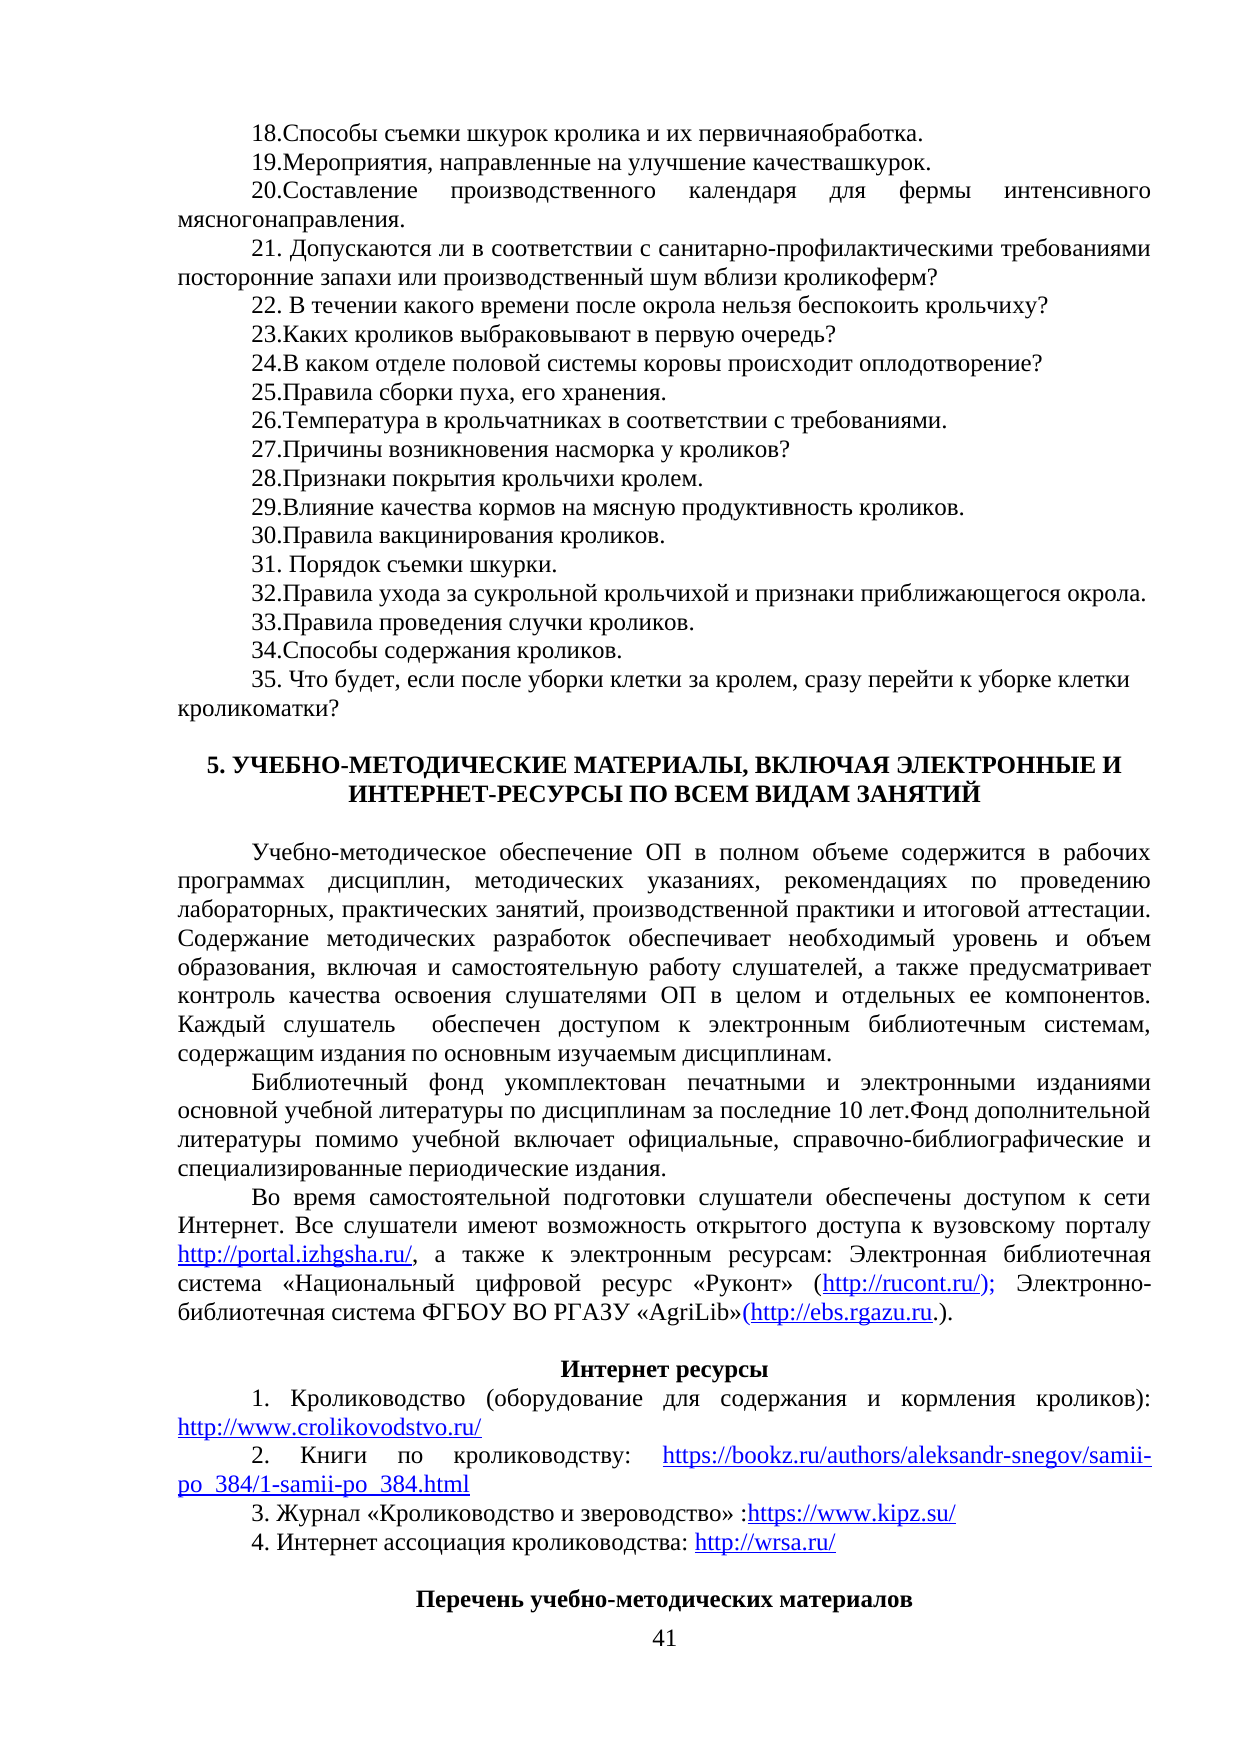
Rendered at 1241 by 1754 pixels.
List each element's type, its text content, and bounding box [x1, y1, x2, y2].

list 22. В течении какого времени после окрола нельзя беспокоить крольчиху? [177, 291, 1152, 319]
list 20.Составление производственного календаря для фермы интенсивного мясногонаправления. [177, 176, 1152, 233]
subtitle 5. УЧЕБНО-МЕТОДИЧЕСКИЕ МАТЕРИАЛЫ, ВКЛЮЧАЯ ЭЛЕКТРОННЫЕ И ИНТЕРНЕТ-РЕСУРСЫ ПО ВСЕМ ВИДАМ ЗАНЯТИЙ [177, 751, 1152, 808]
list 35. Что будет, если после уборки клетки за кролем, сразу перейти к уборке клетки кроликоматки? [177, 664, 1152, 722]
list 23.Каких кроликов выбраковывают в первую очередь? [177, 319, 1152, 348]
list 27.Причины возникновения насморка у кроликов? [177, 434, 1152, 463]
list 19.Мероприятия, направленные на улучшение качествашкурок. [177, 147, 1152, 176]
text Библиотечный фонд укомплектован печатными и электронными изданиями основной учебной литературы по дисциплинам за последние 10 лет.Фонд дополнительной литературы помимо учебной включает официальные, справочно-библиографические и специализированные периодические издания. [177, 1067, 1152, 1182]
list 28.Признаки покрытия крольчихи кролем. [177, 463, 1152, 492]
list 34.Способы содержания кроликов. [177, 636, 1152, 664]
text Учебно-методическое обеспечение ОП в полном объеме содержится в рабочих программах дисциплин, методических указаниях, рекомендациях по проведению лабораторных, практических занятий, производственной практики и итоговой аттестации. Содержание методических разработок обеспечивает необходимый уровень и объем образования, включая и самостоятельную работу слушателей, а также предусматривает контроль качества освоения слушателями ОП в целом и отдельных ее компонентов. Каждый слушатель обеспечен доступом к электронным библиотечным системам, содержащим издания по основным изучаемым дисциплинам. [177, 837, 1152, 1067]
text Перечень учебно-методических материалов [177, 1584, 1152, 1613]
list 32.Правила ухода за сукрольной крольчихой и признаки приближающегося окрола. [177, 578, 1152, 607]
list 33.Правила проведения случки кроликов. [177, 607, 1152, 636]
list 29.Влияние качества кормов на мясную продуктивность кроликов. [177, 492, 1152, 521]
list 30.Правила вакцинирования кроликов. [177, 521, 1152, 549]
text Во время самостоятельной подготовки слушатели обеспечены доступом к сети Интернет. Все слушатели имеют возможность открытого доступа к вузовскому порталу http://portal.izhgsha.ru/, а также к электронным ресурсам: Электронная библиотечная система «Национальный цифровой ресурс «Руконт» (http://rucont.ru/); Электронно-библиотечная система ФГБОУ ВО РГАЗУ «AgriLib»(http://ebs.rgazu.ru.). [177, 1182, 1152, 1326]
text 4. Интернет ассоциация кролиководства: http://wrsa.ru/ [177, 1527, 1152, 1556]
list 31. Порядок съемки шкурки. [177, 549, 1152, 578]
list 21. Допускаются ли в соответствии с санитарно-профилактическими требованиями посторонние запахи или производственный шум вблизи кроликоферм? [177, 233, 1152, 291]
text 1. Кролиководство (оборудование для содержания и кормления кроликов): http://www.crolikovodstvo.ru/ [177, 1383, 1152, 1441]
list 26.Температура в крольчатниках в соответствии с требованиями. [177, 406, 1152, 434]
list 18.Способы съемки шкурок кролика и их первичнаяобработка. [177, 118, 1152, 147]
text Интернет ресурсы [177, 1354, 1152, 1383]
text 3. Журнал «Кролиководство и звероводство» :https://www.kipz.su/ [177, 1498, 1152, 1527]
list 25.Правила сборки пуха, его хранения. [177, 377, 1152, 406]
text 2. Книги по кролиководству: https://bookz.ru/authors/aleksandr-snegov/samii-po_384/1-samii-po_384.html [177, 1441, 1152, 1498]
list 24.В каком отделе половой системы коровы происходит оплодотворение? [177, 348, 1152, 377]
